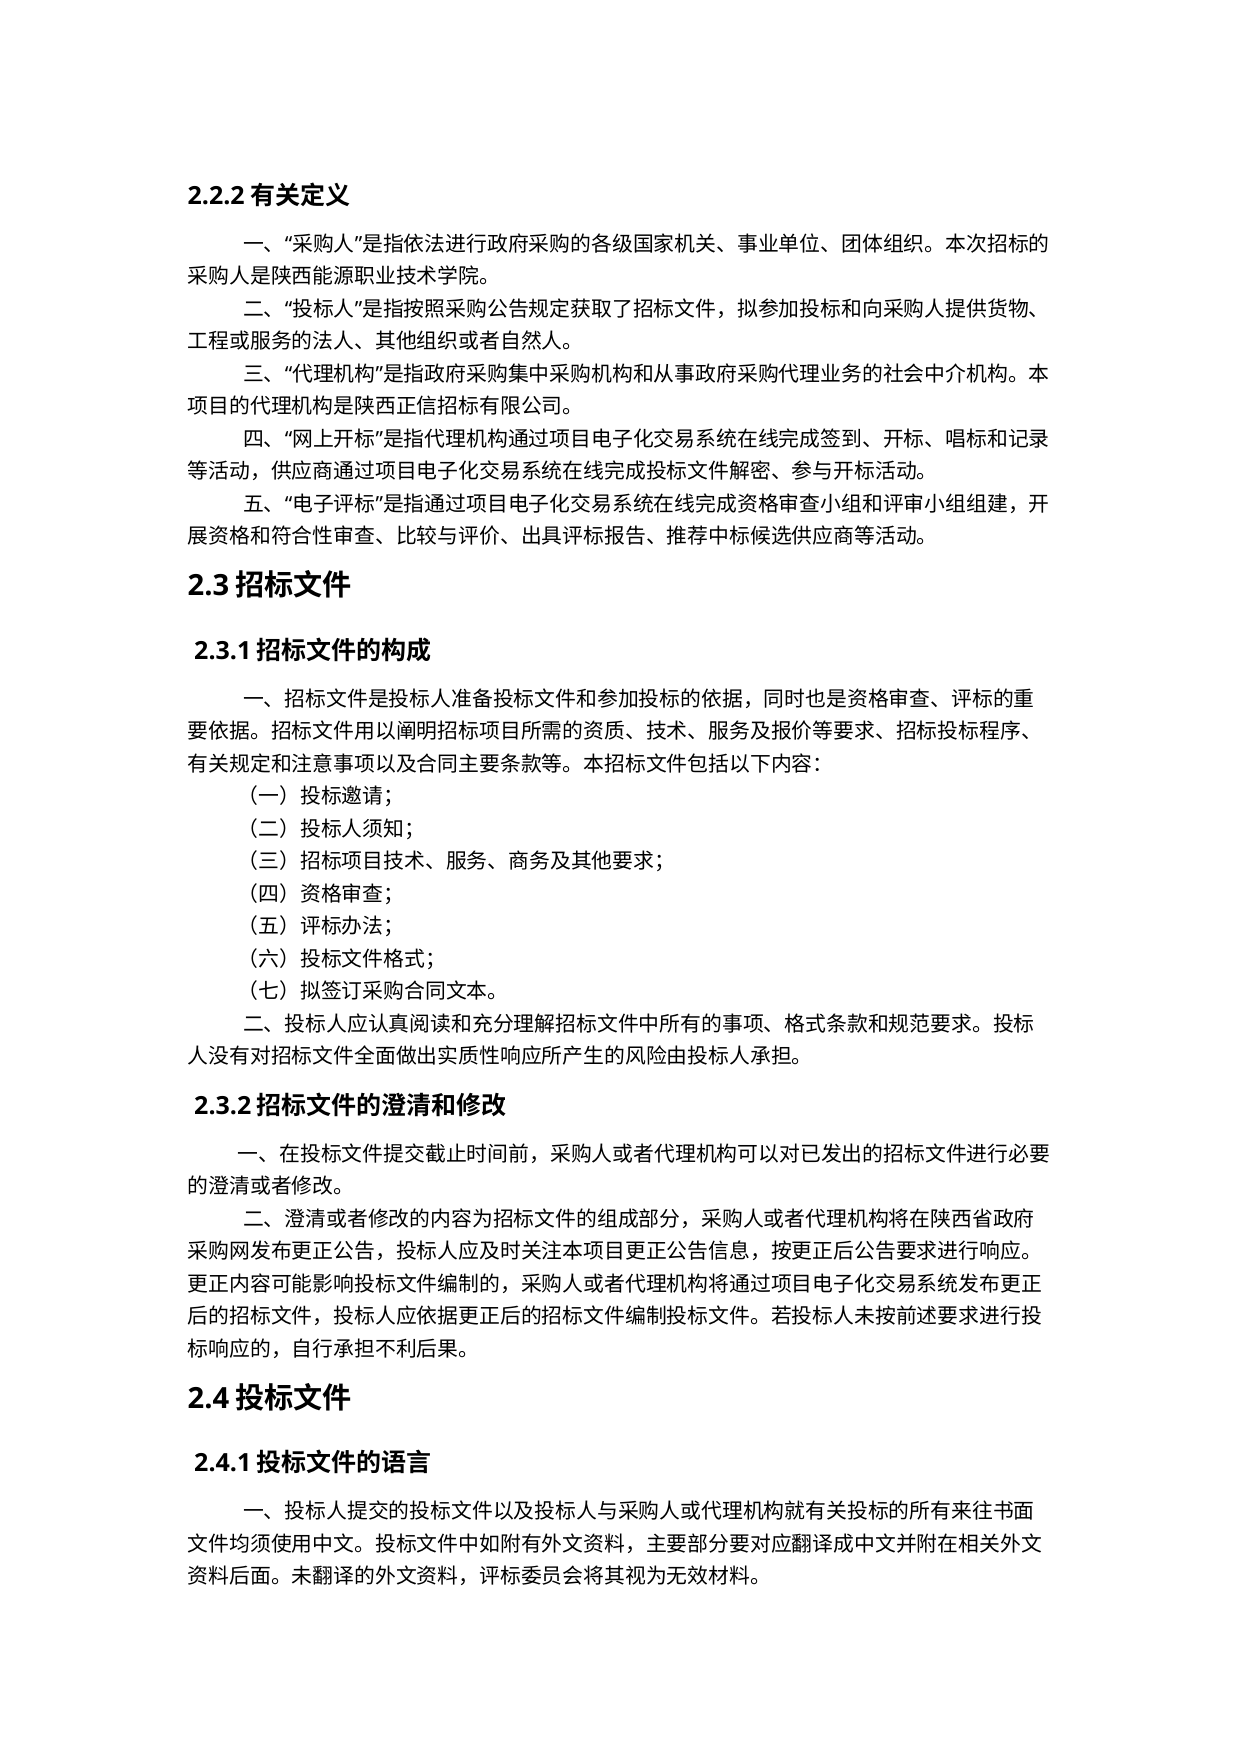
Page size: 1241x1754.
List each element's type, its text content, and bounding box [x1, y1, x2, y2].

text 2.3.1招标文件的构成 [187, 617, 1053, 682]
text 2.2.2有关定义 [187, 162, 1053, 227]
text （三）招标项目技术、服务、商务及其他要求； [187, 844, 1053, 877]
text 四、“网上开标”是指代理机构通过项目电子化交易系统在线完成签到、开标、唱标和记录等活动，供应商通过项目电子化交易系统在线完成投标文件解密、参与开标活动。 [187, 422, 1053, 487]
text 三、“代理机构”是指政府采购集中采购机构和从事政府采购代理业务的社会中介机构。本项目的代理机构是陕西正信招标有限公司。 [187, 357, 1053, 422]
text （一）投标邀请； [187, 779, 1053, 812]
text 2.3招标文件 [187, 552, 1053, 617]
text 一、“采购人”是指依法进行政府采购的各级国家机关、事业单位、团体组织。本次招标的采购人是陕西能源职业技术学院。 [187, 227, 1053, 292]
text 一、招标文件是投标人准备投标文件和参加投标的依据，同时也是资格审查、评标的重要依据。招标文件用以阐明招标项目所需的资质、技术、服务及报价等要求、招标投标程序、有关规定和注意事项以及合同主要条款等。本招标文件包括以下内容： [187, 682, 1053, 779]
text （四）资格审查； [187, 877, 1053, 909]
text 二、投标人应认真阅读和充分理解招标文件中所有的事项、格式条款和规范要求。投标人没有对招标文件全面做出实质性响应所产生的风险由投标人承担。 [187, 1007, 1053, 1072]
text 2.4投标文件 [187, 1364, 1053, 1429]
text （二）投标人须知； [187, 812, 1053, 844]
text （七）拟签订采购合同文本。 [187, 974, 1053, 1007]
text 2.4.1投标文件的语言 [187, 1429, 1053, 1494]
text 一、投标人提交的投标文件以及投标人与采购人或代理机构就有关投标的所有来往书面文件均须使用中文。投标文件中如附有外文资料，主要部分要对应翻译成中文并附在相关外文资料后面。未翻译的外文资料，评标委员会将其视为无效材料。 [187, 1494, 1053, 1592]
text （六）投标文件格式； [187, 942, 1053, 974]
text （五）评标办法； [187, 909, 1053, 942]
text 2.3.2招标文件的澄清和修改 [187, 1072, 1053, 1137]
text 五、“电子评标”是指通过项目电子化交易系统在线完成资格审查小组和评审小组组建，开展资格和符合性审查、比较与评价、出具评标报告、推荐中标候选供应商等活动。 [187, 487, 1053, 552]
text 一、在投标文件提交截止时间前，采购人或者代理机构可以对已发出的招标文件进行必要的澄清或者修改。 [187, 1137, 1053, 1202]
text 二、“投标人”是指按照采购公告规定获取了招标文件，拟参加投标和向采购人提供货物、工程或服务的法人、其他组织或者自然人。 [187, 292, 1053, 357]
text 二、澄清或者修改的内容为招标文件的组成部分，采购人或者代理机构将在陕西省政府采购网发布更正公告，投标人应及时关注本项目更正公告信息，按更正后公告要求进行响应。更正内容可能影响投标文件编制的，采购人或者代理机构将通过项目电子化交易系统发布更正后的招标文件，投标人应依据更正后的招标文件编制投标文件。若投标人未按前述要求进行投标响应的，自行承担不利后果。 [187, 1202, 1053, 1364]
